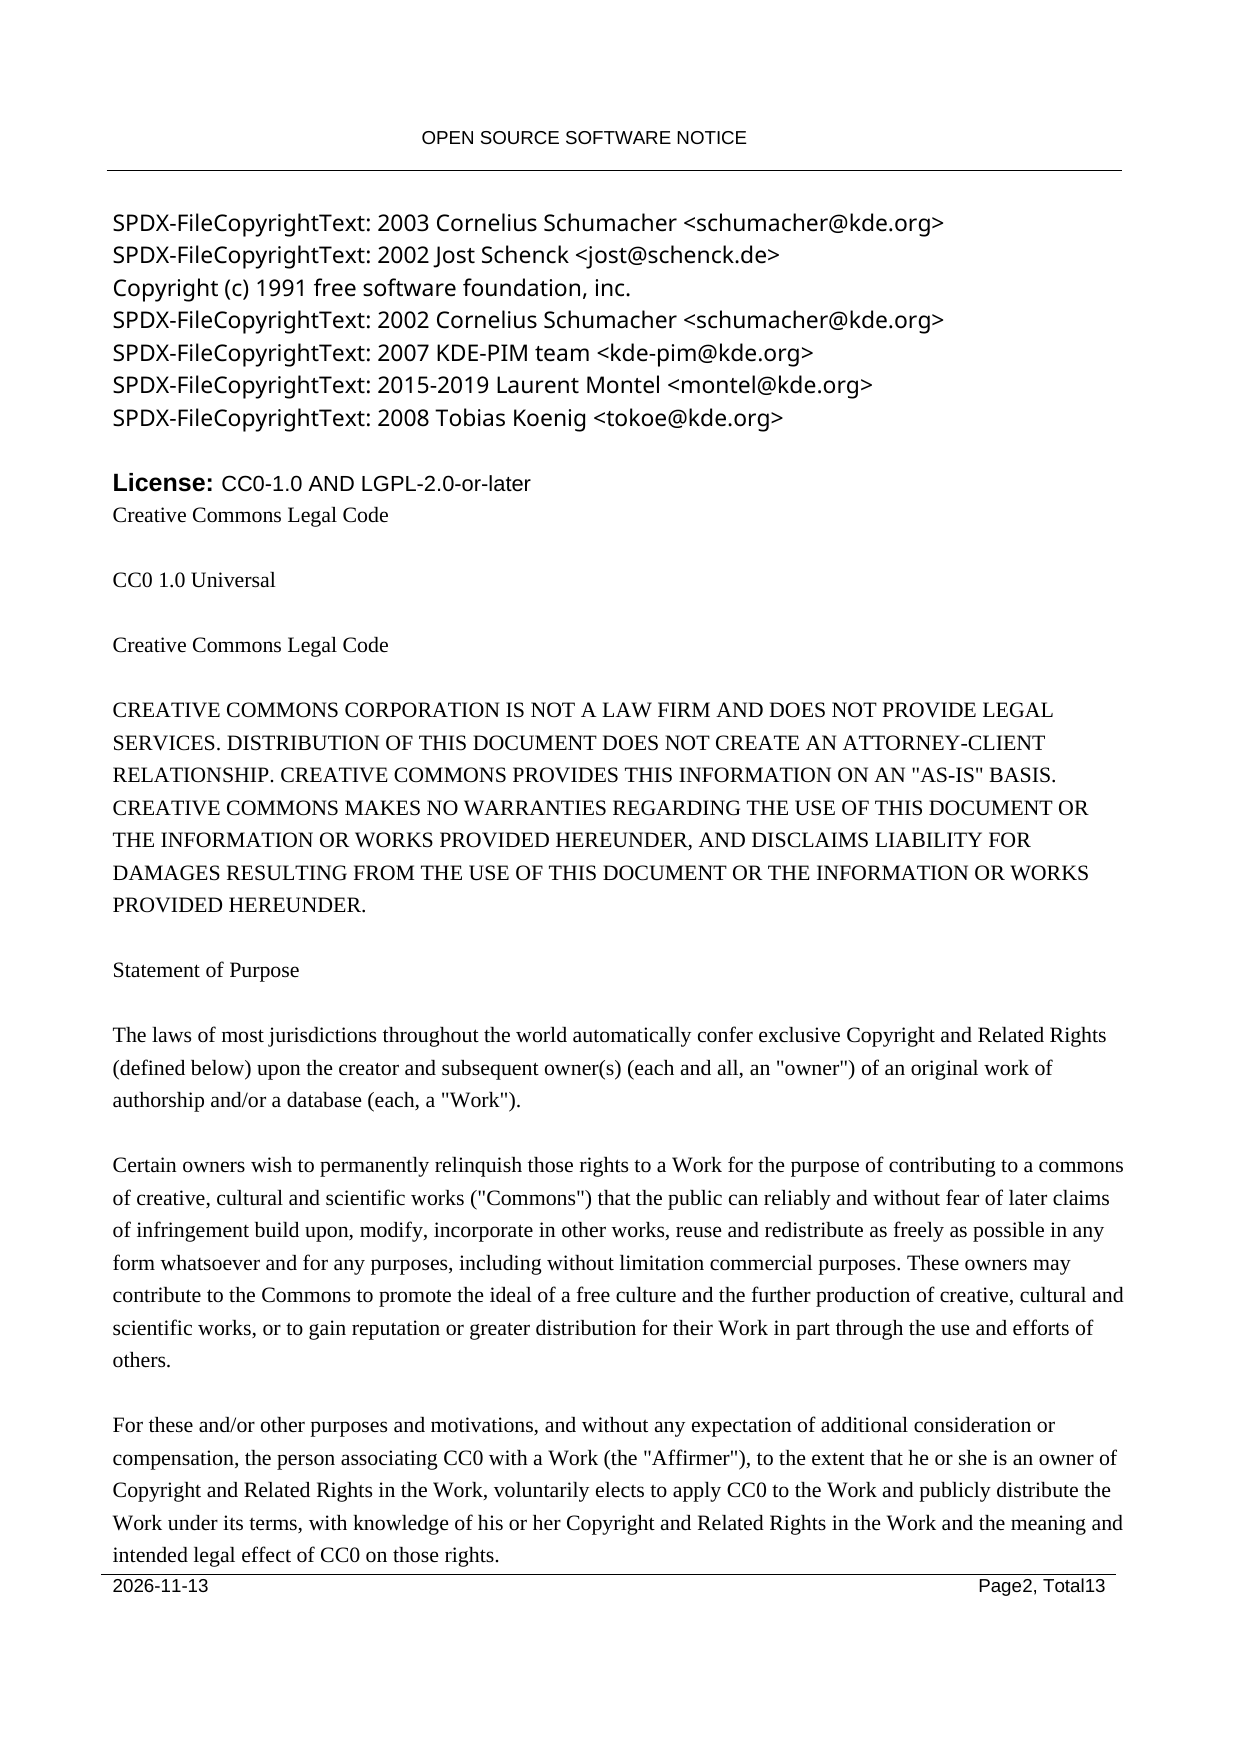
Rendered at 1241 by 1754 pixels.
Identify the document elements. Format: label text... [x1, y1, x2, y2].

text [112, 206, 1128, 466]
text License: CC0-1.0 AND LGPL-2.0-or-later [112, 466, 1128, 499]
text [112, 499, 1128, 1571]
